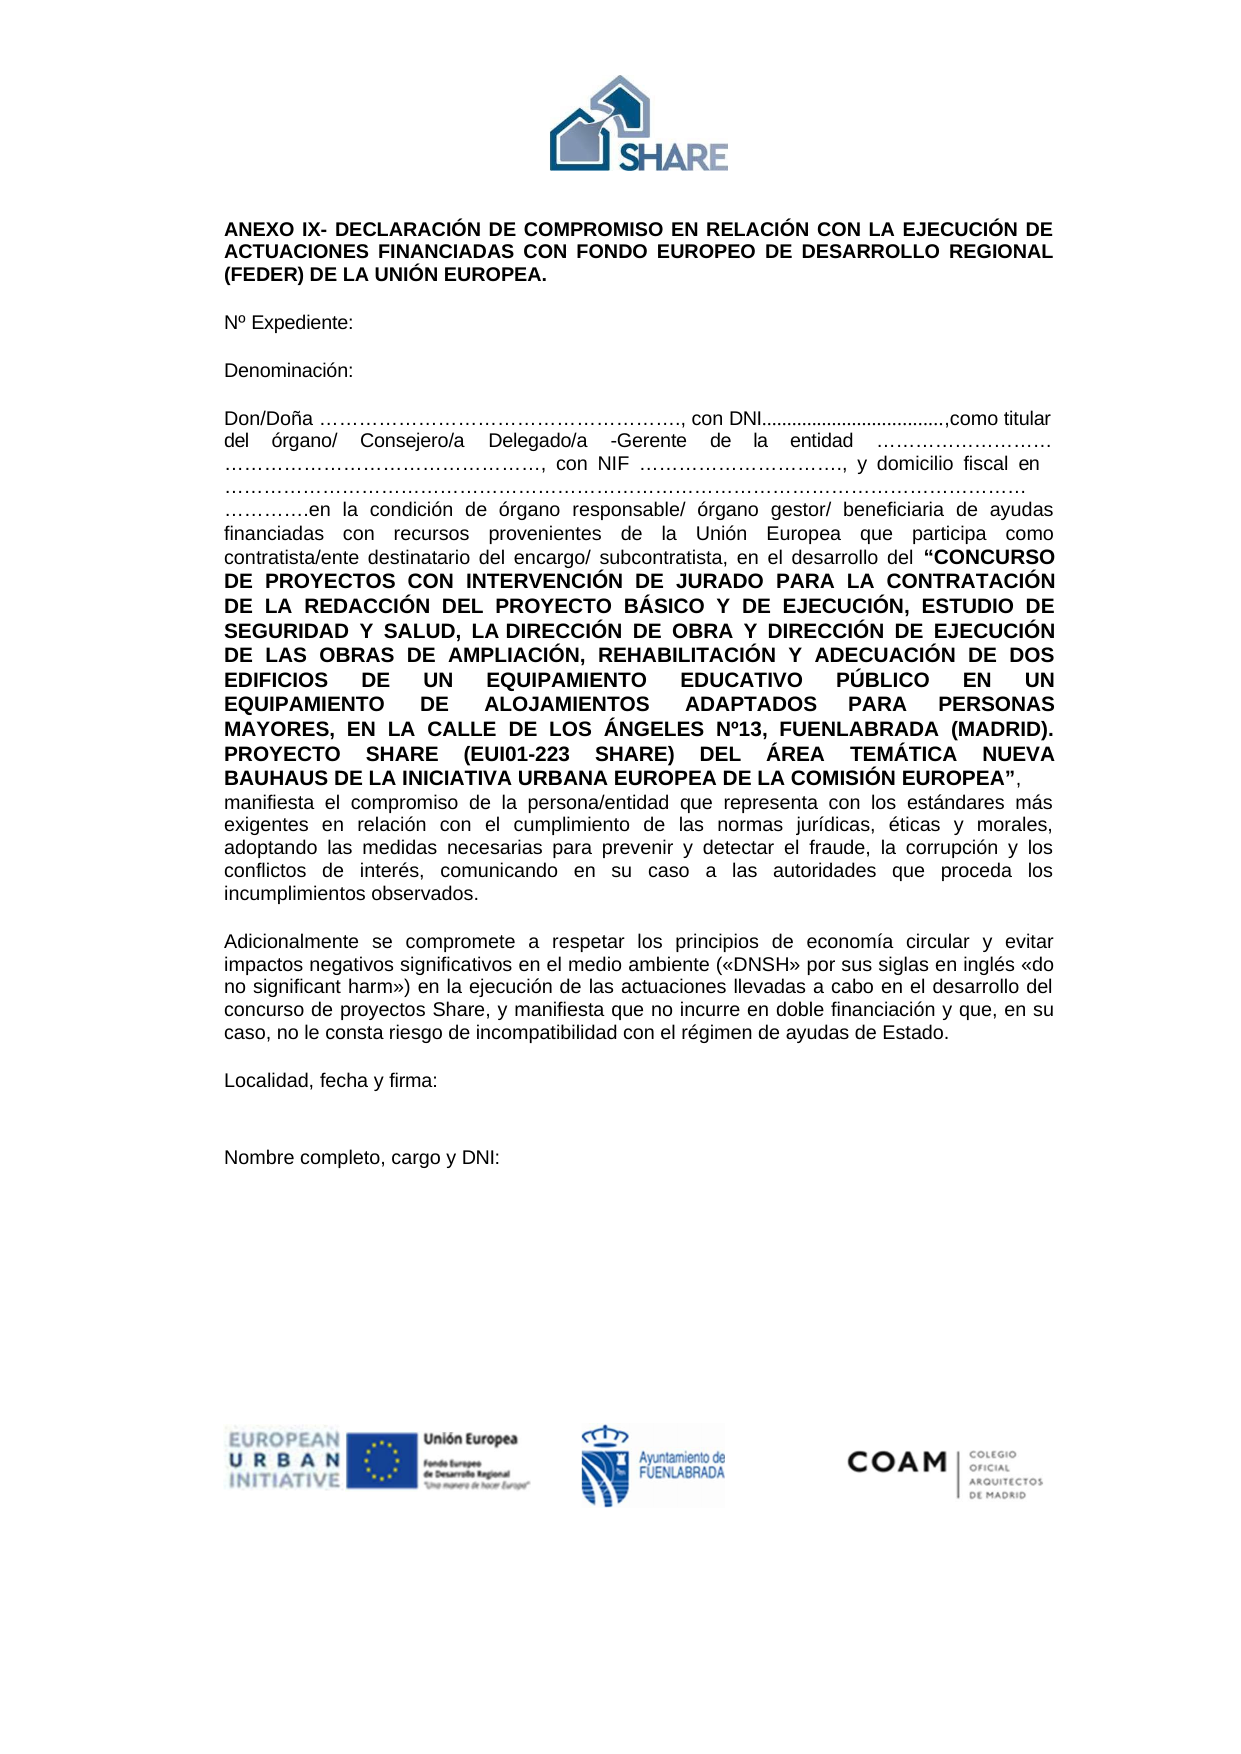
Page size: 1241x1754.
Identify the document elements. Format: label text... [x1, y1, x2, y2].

picture [549, 75, 728, 171]
text Nombre completo, cargo y DNI: [224, 1146, 1067, 1168]
text Denominación: [224, 359, 1067, 382]
picture [581, 1423, 725, 1508]
text …………………………………………………………………………………………………………… [224, 475, 1067, 498]
text Localidad, fecha y firma: [224, 1069, 1067, 1091]
text …………………………………………, con NIF …………………………., y domicilio fiscal en [224, 452, 1067, 475]
text Don/Doña ………………………………………………., con DNI ,como titular [224, 407, 1067, 430]
picture [223, 1424, 344, 1491]
text Nº Expediente: [224, 311, 1067, 334]
text Adicionalmente se compromete a respetar los principios de economía circular y evitar impactos negativos significativos en el medio ambiente («DNSH» por sus siglas en inglés «do no significant harm») en la ejecución de las actuaciones llevadas a cabo en el desarrollo del concurso de proyectos Share, y manifiesta que no incurre en doble financiación y que, en su caso, no le consta riesgo de incompatibilidad con el régimen de ayudas de Estado. [224, 930, 1055, 1043]
picture [345, 1431, 531, 1492]
picture [846, 1450, 1044, 1502]
text ………….en la condición de órgano responsable/ órgano gestor/ beneficiaria de ayudas financiadas con recursos provenientes de la Unión Europea que participa como contratista/ente destinatario del encargo/ subcontratista, en el desarrollo del “CONCURSO DE PROYECTOS CON INTERVENCIÓN DE JURADO PARA LA CONTRATACIÓN DE LA REDACCIÓN DEL PROYECTO BÁSICO Y DE EJECUCIÓN, ESTUDIO DE SEGURIDAD Y SALUD, LA DIRECCIÓN DE OBRA Y DIRECCIÓN DE EJECUCIÓN DE LAS OBRAS DE AMPLIACIÓN, REHABILITACIÓN Y ADECUACIÓN DE DOS EDIFICIOS DE UN EQUIPAMIENTO EDUCATIVO PÚBLICO EN UN EQUIPAMIENTO DE ALOJAMIENTOS ADAPTADOS PARA PERSONAS MAYORES, EN LA CALLE DE LOS ÁNGELES Nº13, FUENLABRADA (MADRID). PROYECTO SHARE (EUI01-223 SHARE) DEL ÁREA TEMÁTICA NUEVA BAUHAUS DE LA INICIATIVA URBANA EUROPEA DE LA COMISIÓN EUROPEA”, [224, 498, 1055, 790]
text del órgano/ Consejero/a Delegado/a -Gerente de la entidad ……………………… [224, 430, 1067, 452]
text manifiesta el compromiso de la persona/entidad que representa con los estándares más exigentes en relación con el cumplimiento de las normas jurídicas, éticas y morales, adoptando las medidas necesarias para prevenir y detectar el fraude, la corrupción y los conflictos de interés, comunicando en su caso a las autoridades que proceda los incumplimientos observados. [224, 791, 1054, 904]
title ANEXO IX- DECLARACIÓN DE COMPROMISO EN RELACIÓN CON LA EJECUCIÓN DE ACTUACIONES FINANCIADAS CON FONDO EUROPEO DE DESARROLLO REGIONAL (FEDER) DE LA UNIÓN EUROPEA. [224, 218, 1054, 286]
